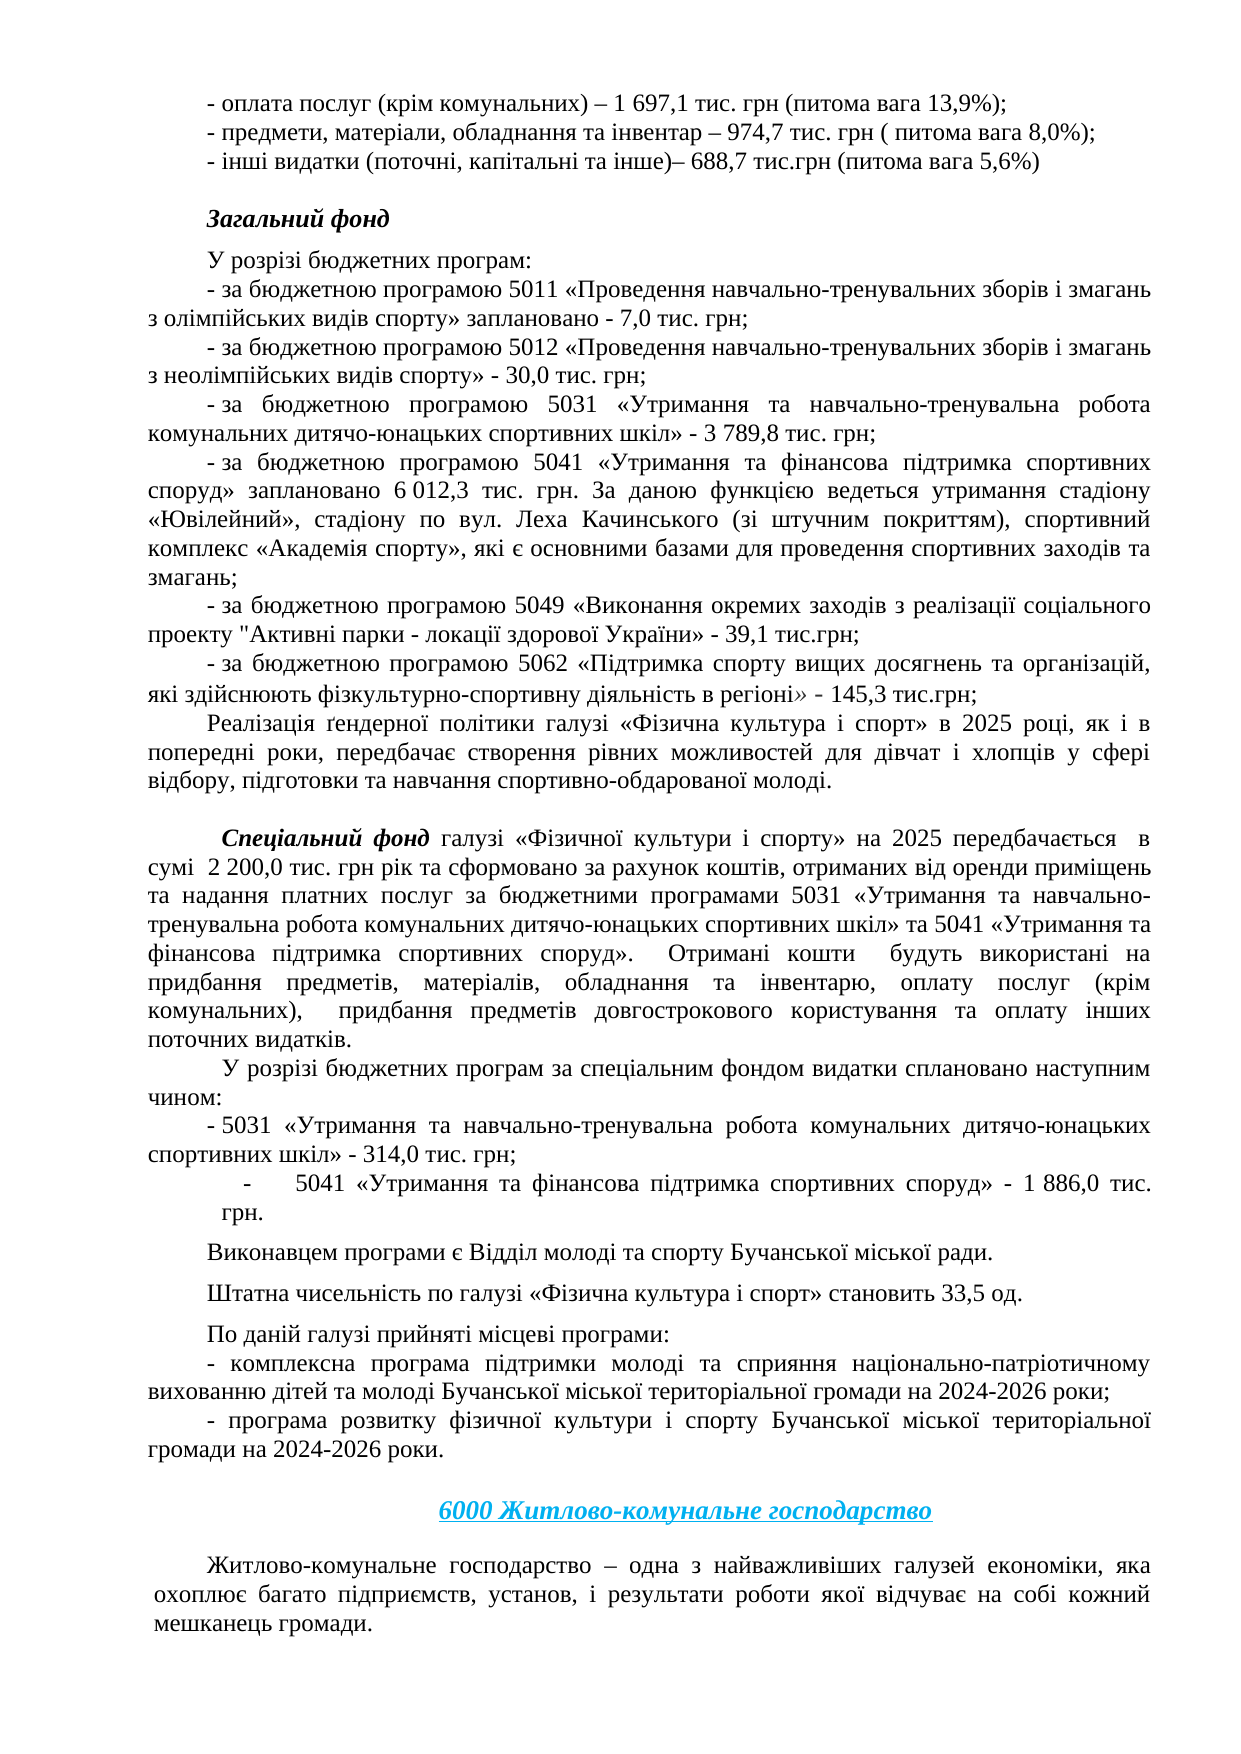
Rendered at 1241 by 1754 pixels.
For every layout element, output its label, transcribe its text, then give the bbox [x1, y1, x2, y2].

list за бюджетною програмою 5031 «Утримання та навчально-тренувальна робота комунальних дитячо-юнацьких спортивних шкіл» - 3 789,8 тис. грн; [148, 389, 1152, 447]
text - комплексна програма підтримки молоді та сприяння національно-патріотичному вихованню дітей та молоді Бучанської міської територіальної громади на 2024-2026 роки; [148, 1348, 1152, 1405]
text У розрізі бюджетних програм: [148, 246, 1152, 274]
text Житлово-комунальне господарство – одна з найважливіших галузей економіки, яка охоплює багато підприємств, установ, і результати роботи якої відчуває на собі кожний мешканець громади. [153, 1550, 1152, 1637]
list за бюджетною програмою 5049 «Виконання окремих заходів з реалізації соціального проекту "Активні парки - локації здорової України» - 39,1 тис.грн; [148, 591, 1152, 648]
list за бюджетною програмою 5011 «Проведення навчально-тренувальних зборів і змагань з олімпійських видів спорту» заплановано - 7,0 тис. грн; [148, 274, 1152, 332]
list за бюджетною програмою 5062 «Підтримка спорту вищих досягнень та організацій, які здійснюють фізкультурно-спортивну діяльність в регіоні» - 145,3 тис.грн; [148, 648, 1152, 708]
list 5031 «Утримання та навчально-тренувальна робота комунальних дитячо-юнацьких спортивних шкіл» - 314,0 тис. грн; [148, 1110, 1152, 1168]
list за бюджетною програмою 5041 «Утримання та фінансова підтримка спортивних споруд» заплановано 6 012,3 тис. грн. За даною функцією ведеться утримання стадіону «Ювілейний», стадіону по вул. Леха Качинського (зі штучним покриттям), спортивний комплекс «Академія спорту», які є основними базами для проведення спортивних заходів та змагань; [148, 447, 1152, 591]
list 5041 «Утримання та фінансова підтримка спортивних споруд» - 1 886,0 тис. грн. [221, 1168, 1152, 1225]
text 6000 Житлово-комунальне господарство [148, 1494, 1152, 1525]
list інші видатки (поточні, капітальні та інше)– 688,7 тис.грн (питома вага 5,6%) [148, 146, 1152, 175]
text Виконавцем програми є Відділ молоді та спорту Бучанської міської ради. [148, 1237, 1152, 1266]
list оплата послуг (крім комунальних) – 1 697,1 тис. грн (питома вага 13,9%); [148, 88, 1152, 117]
text По даній галузі прийняті місцеві програми: [148, 1319, 1152, 1348]
text У розрізі бюджетних програм за спеціальним фондом видатки сплановано наступним чином: [148, 1053, 1152, 1110]
text - програма розвитку фізичної культури і спорту Бучанської міської територіальної громади на 2024-2026 роки. [148, 1405, 1152, 1463]
text Штатна чисельність по галузі «Фізична культура і спорт» становить 33,5 од. [148, 1278, 1152, 1307]
list предмети, матеріали, обладнання та інвентар – 974,7 тис. грн ( питома вага 8,0%); [148, 117, 1152, 146]
list за бюджетною програмою 5012 «Проведення навчально-тренувальних зборів і змагань з неолімпійських видів спорту» - 30,0 тис. грн; [148, 332, 1152, 389]
text Спеціальний фонд галузі «Фізичної культури і спорту» на 2025 передбачається в сумі 2 200,0 тис. грн рік та сформовано за рахунок коштів, отриманих від оренди приміщень та надання платних послуг за бюджетними програмами 5031 «Утримання та навчально-тренувальна робота комунальних дитячо-юнацьких спортивних шкіл» та 5041 «Утримання та фінансова підтримка спортивних споруд». Отримані кошти будуть використані на придбання предметів, матеріалів, обладнання та інвентарю, оплату послуг (крім комунальних), придбання предметів довгострокового користування та оплату інших поточних видатків. [148, 823, 1152, 1053]
text Загальний фонд [148, 203, 1152, 233]
list Реалізація ґендерної політики галузі «Фізична культура і спорт» в 2025 році, як і в попередні роки, передбачає створення рівних можливостей для дівчат і хлопців у сфері відбору, підготовки та навчання спортивно-обдарованої молоді. [148, 708, 1152, 794]
